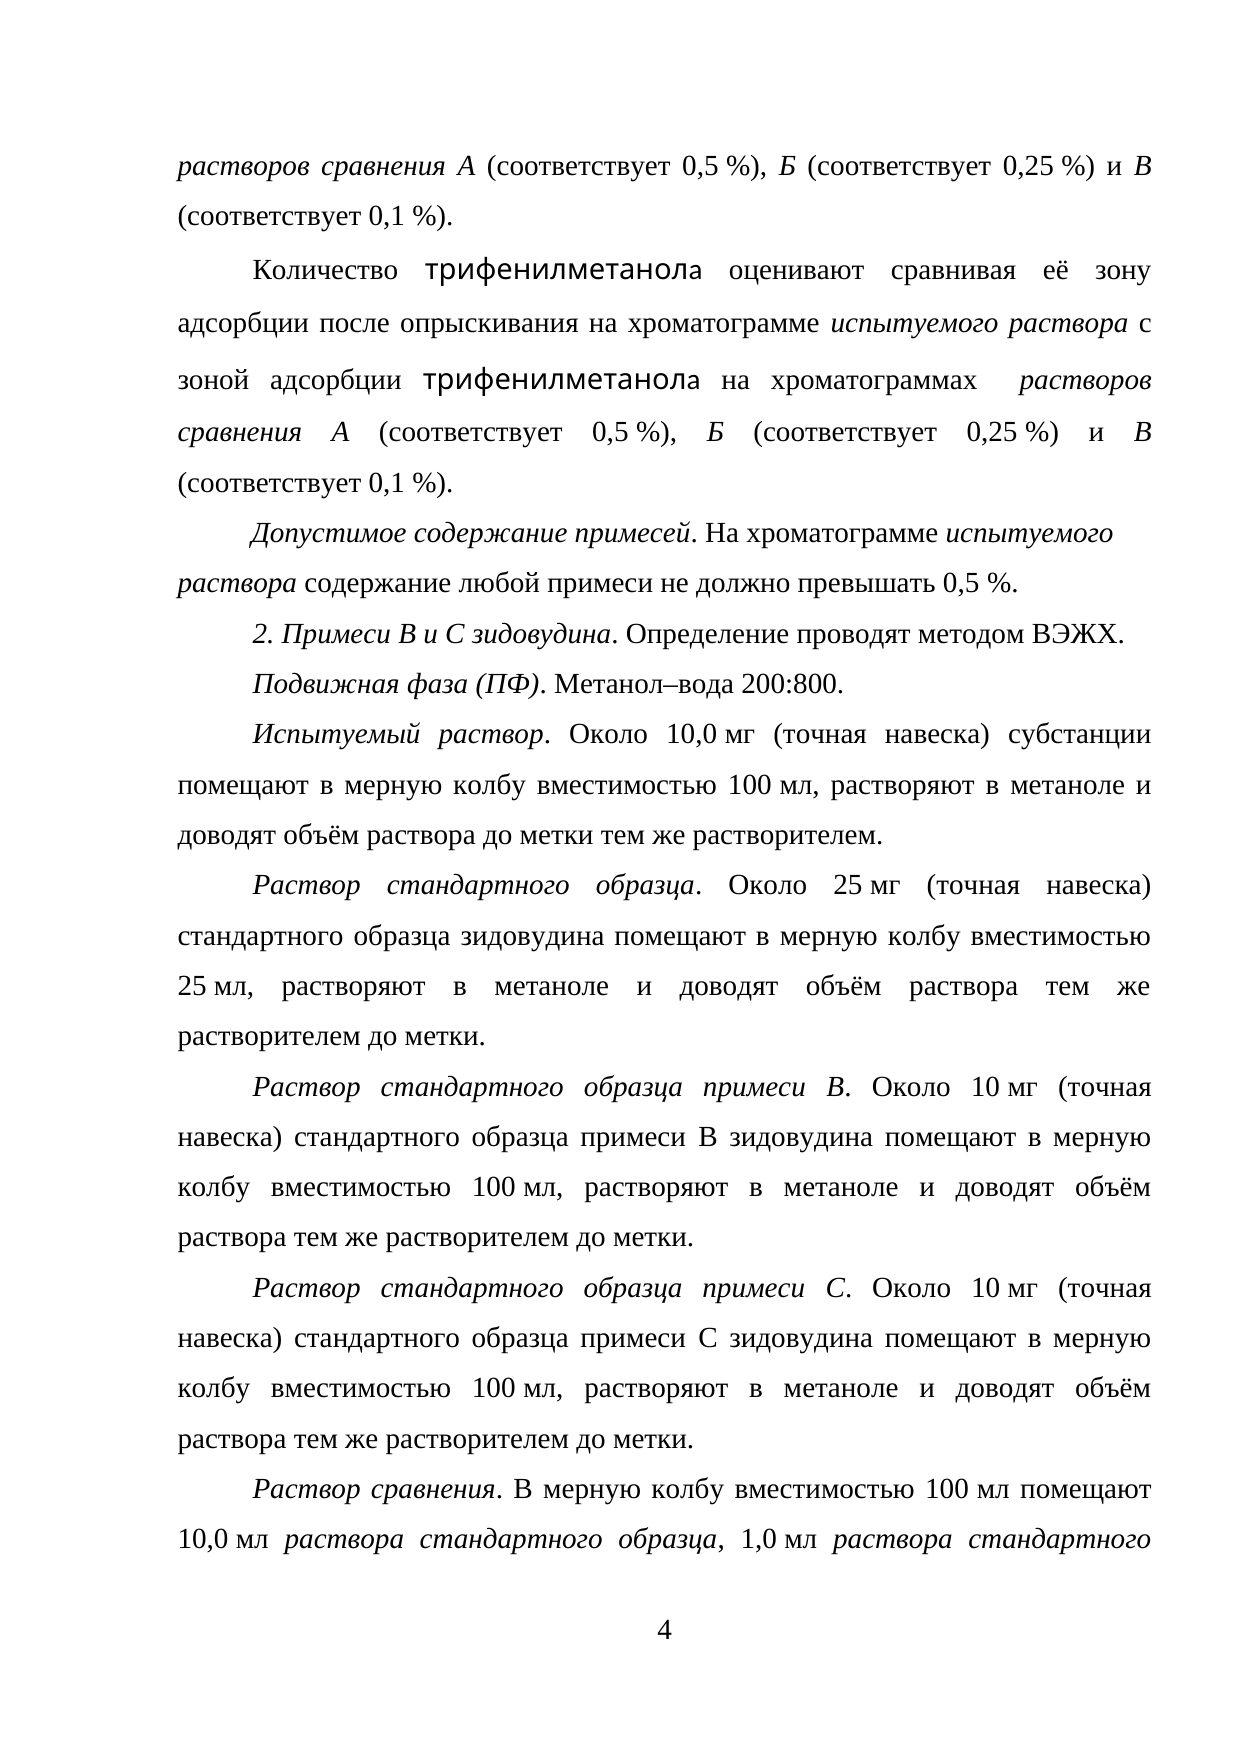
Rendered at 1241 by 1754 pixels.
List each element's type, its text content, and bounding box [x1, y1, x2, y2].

text Подвижная фаза (ПФ). Метанол–вода 200:800. [177, 666, 1152, 700]
text Испытуемый раствор. Около 10,0 мг (точная навеска) субстанции помещают в мерную колбу вместимостью 100 мл, растворяют в метаноле и доводят объём раствора до метки тем же растворителем. [177, 716, 1152, 851]
text Количество трифенилметанола оценивают сравнивая её зону адсорбции после опрыскивания на хроматограмме испытуемого раствора с зоной адсорбции трифенилметанола на хроматограммах растворов сравнения А (соответствует 0,5 %), Б (соответствует 0,25 %) и В (соответствует 0,1 %). [177, 248, 1152, 498]
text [177, 1471, 1152, 1555]
text Раствор стандартного образца примеси B. Около 10 мг (точная навеска) стандартного образца примеси B зидовудина помещают в мерную колбу вместимостью 100 мл, растворяют в метаноле и доводят объём раствора тем же растворителем до метки. [177, 1069, 1152, 1253]
text 2. Примеси B и C зидовудина. Определение проводят методом ВЭЖХ. [177, 616, 1152, 649]
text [177, 148, 1152, 232]
text Допустимое содержание примесей. На хроматограмме испытуемого раствора содержание любой примеси не должно превышать 0,5 %. [177, 515, 1152, 599]
text Раствор стандартного образца примеси C. Около 10 мг (точная навеска) стандартного образца примеси C зидовудина помещают в мерную колбу вместимостью 100 мл, растворяют в метаноле и доводят объём раствора тем же растворителем до метки. [177, 1270, 1152, 1454]
text Раствор стандартного образца. Около 25 мг (точная навеска) стандартного образца зидовудина помещают в мерную колбу вместимостью 25 мл, растворяют в метаноле и доводят объём раствора тем же растворителем до метки. [177, 867, 1152, 1052]
